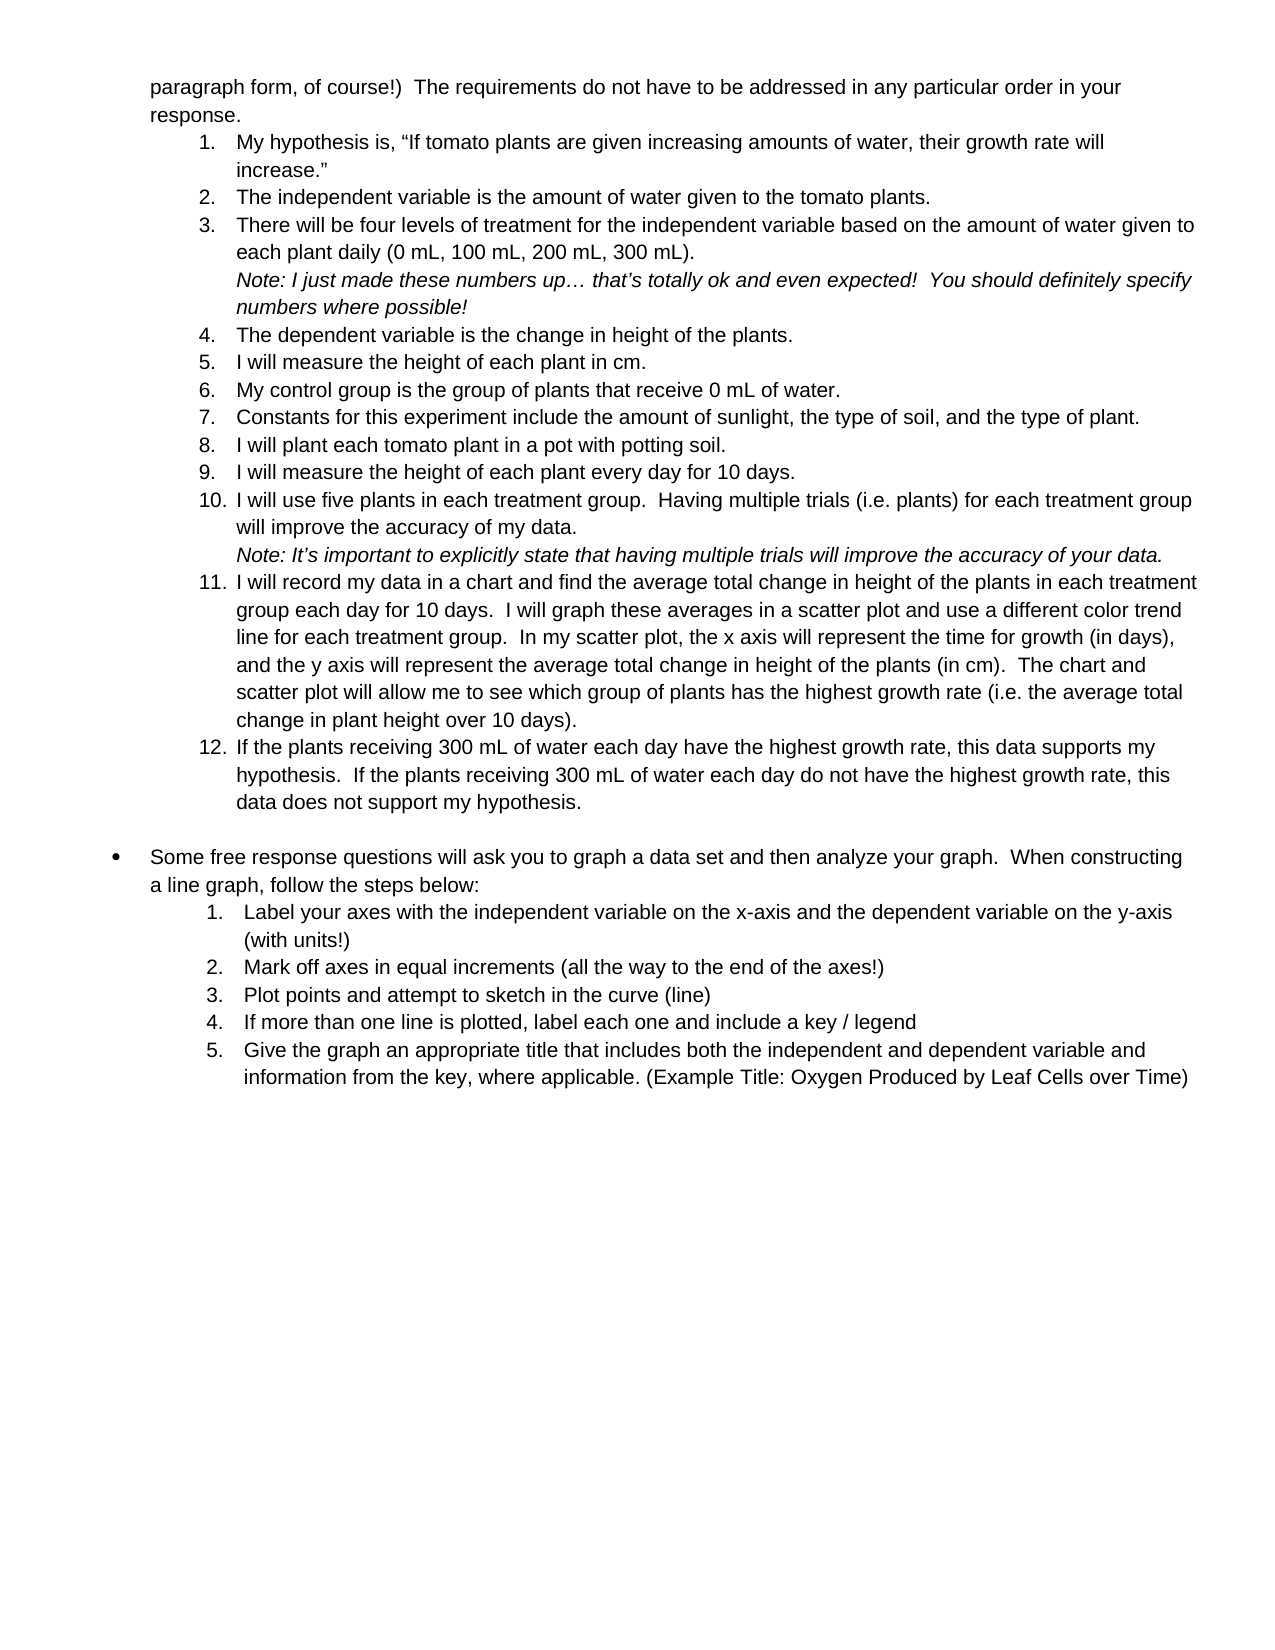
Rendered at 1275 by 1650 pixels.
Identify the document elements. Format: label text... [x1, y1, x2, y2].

list I will plant each tomato plant in a pot with potting soil. [198, 432, 1200, 456]
list The independent variable is the amount of water given to the tomato plants. [198, 185, 1200, 209]
list There will be four levels of treatment for the independent variable based on the amount of water given to each plant daily (0 mL, 100 mL, 200 mL, 300 mL). [198, 212, 1200, 264]
list Some free response questions will ask you to graph a data set and then analyze your graph. When constructing a line graph, follow the steps below: [112, 845, 1200, 897]
list The dependent variable is the change in height of the plants. [198, 322, 1200, 346]
list My control group is the group of plants that receive 0 mL of water. [198, 377, 1200, 401]
list If more than one line is plotted, label each one and include a key / legend [206, 1010, 1200, 1034]
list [112, 75, 1200, 126]
list Give the graph an appropriate title that includes both the independent and dependent variable and information from the key, where applicable. (Example Title: Oxygen Produced by Leaf Cells over Time) [206, 1038, 1200, 1089]
list My hypothesis is, “If tomato plants are given increasing amounts of water, their growth rate will increase.” [198, 130, 1200, 181]
list I will measure the height of each plant in cm. [198, 350, 1200, 374]
list I will use five plants in each treatment group. Having multiple trials (i.e. plants) for each treatment group will improve the accuracy of my data. [198, 487, 1200, 539]
list I will measure the height of each plant every day for 10 days. [198, 460, 1200, 484]
list Constants for this experiment include the amount of sunlight, the type of soil, and the type of plant. [198, 405, 1200, 429]
list Note: I just made these numbers up… that’s totally ok and even expected! You should definitely specify numbers where possible! [236, 267, 1200, 319]
list If the plants receiving 300 mL of water each day have the highest growth rate, this data supports my hypothesis. If the plants receiving 300 mL of water each day do not have the highest growth rate, this data does not support my hypothesis. [198, 735, 1200, 814]
list Label your axes with the independent variable on the x-axis and the dependent variable on the y-axis (with units!) [206, 900, 1200, 952]
list Plot points and attempt to sketch in the curve (line) [206, 983, 1200, 1007]
list Mark off axes in equal increments (all the way to the end of the axes!) [206, 955, 1200, 979]
list I will record my data in a chart and find the average total change in height of the plants in each treatment group each day for 10 days. I will graph these averages in a scatter plot and use a different color trend line for each treatment group. In my scatter plot, the x axis will represent the time for growth (in days), and the y axis will represent the average total change in height of the plants (in cm). The chart and scatter plot will allow me to see which group of plants has the highest growth rate (i.e. the average total change in plant height over 10 days). [198, 570, 1200, 731]
list Note: It’s important to explicitly state that having multiple trials will improve the accuracy of your data. [236, 542, 1200, 566]
